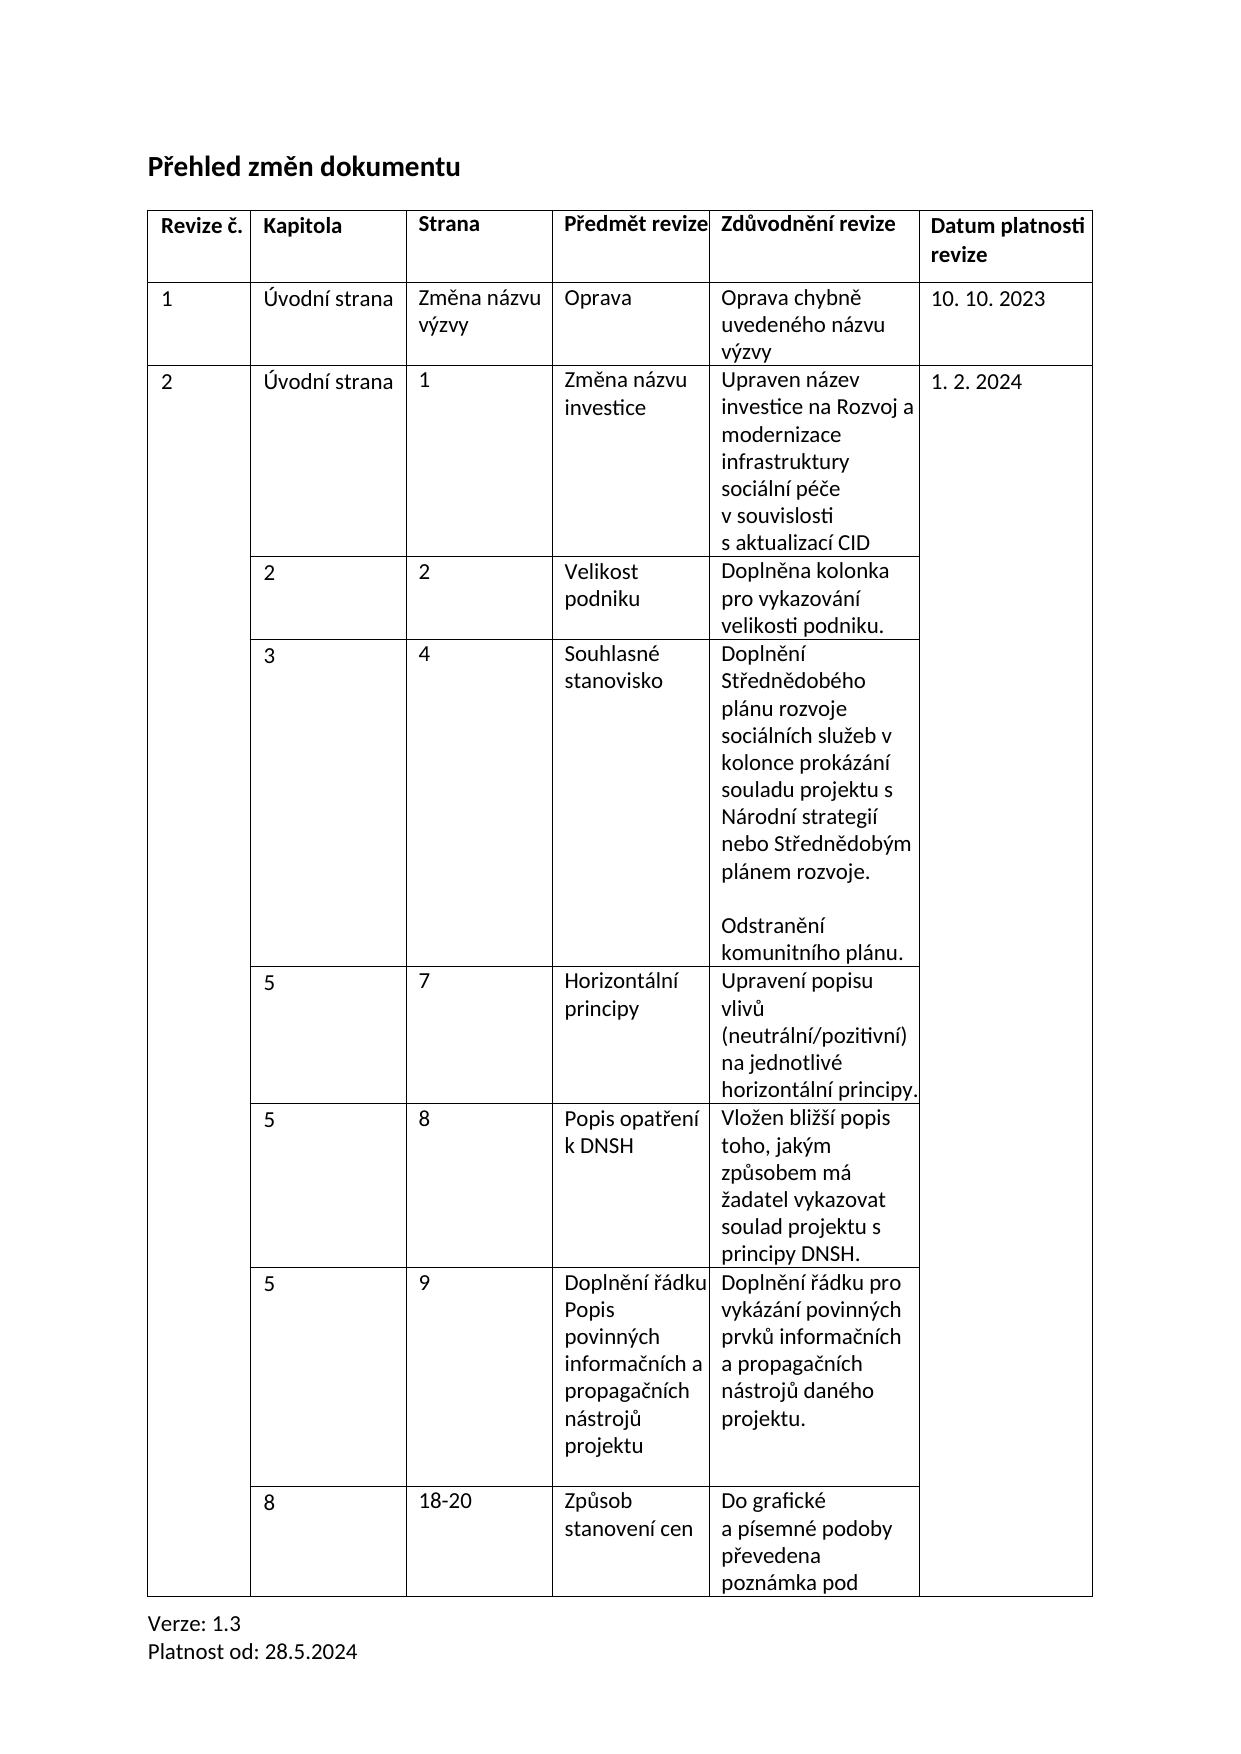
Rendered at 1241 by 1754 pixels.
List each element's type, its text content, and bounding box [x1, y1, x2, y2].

table_cell Upraven název investice na Rozvoj a modernizace infrastruktury sociální péče v souvislosti s aktualizací CID [710, 366, 919, 556]
table_cell Doplnění řádku pro vykázání povinných prvků informačních a propagačních nástrojů daného projektu. [710, 1268, 919, 1486]
table_cell 5 [251, 1104, 406, 1267]
table_cell Změna názvu investice [553, 366, 709, 556]
table_cell Horizontální principy [553, 967, 709, 1103]
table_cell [710, 1487, 919, 1596]
table_cell 8 [251, 1487, 406, 1596]
table_cell Vložen bližší popis toho, jakým způsobem má žadatel vykazovat soulad projektu s principy DNSH. [710, 1104, 919, 1267]
table_cell 3 [251, 640, 406, 966]
table_cell 4 [407, 640, 552, 966]
table_cell Velikost podniku [553, 557, 709, 639]
table_cell 8 [407, 1104, 552, 1267]
table_header Kapitola [251, 211, 406, 282]
table_cell Upravení popisu vlivů (neutrální/pozitivní) na jednotlivé horizontální principy. [710, 967, 919, 1103]
table_cell 5 [251, 967, 406, 1103]
table_cell 9 [407, 1268, 552, 1486]
table_header Zdůvodnění revize [710, 211, 919, 282]
table_cell 2 [407, 557, 552, 639]
table_cell Změna názvu výzvy [407, 283, 552, 365]
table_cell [553, 1487, 709, 1596]
table_cell 5 [251, 1268, 406, 1486]
table_header Předmět revize [553, 211, 709, 282]
table_header Strana [407, 211, 552, 282]
table_cell 10. 10. 2023 [920, 283, 1092, 365]
table_cell Doplnění řádku Popis povinných informačních a propagačních nástrojů projektu [553, 1268, 709, 1486]
table_cell 1. 2. 2024 [920, 366, 1092, 1596]
table_header Revize č. [148, 211, 250, 282]
table_cell 18-20 [407, 1487, 552, 1596]
table_cell Popis opatření k DNSH [553, 1104, 709, 1267]
table_cell Doplněna kolonka pro vykazování velikosti podniku. [710, 557, 919, 639]
table_cell Doplnění Střednědobého plánu rozvoje sociálních služeb v kolonce prokázání souladu projektu s Národní strategií nebo Střednědobým plánem rozvoje. Odstranění komunitního plánu. [710, 640, 919, 966]
text Přehled změn dokumentu [148, 148, 1092, 183]
table_cell Souhlasné stanovisko [553, 640, 709, 966]
table_cell 1 [148, 283, 250, 365]
table_cell Úvodní strana [251, 366, 406, 556]
table_cell 7 [407, 967, 552, 1103]
table_cell 2 [148, 366, 250, 1596]
table_cell 2 [251, 557, 406, 639]
table_cell Oprava chybně uvedeného názvu výzvy [710, 283, 919, 365]
table_cell 1 [407, 366, 552, 556]
table_header Datum platnosti revize [920, 211, 1092, 282]
table_cell Úvodní strana [251, 283, 406, 365]
table_cell Oprava [553, 283, 709, 365]
